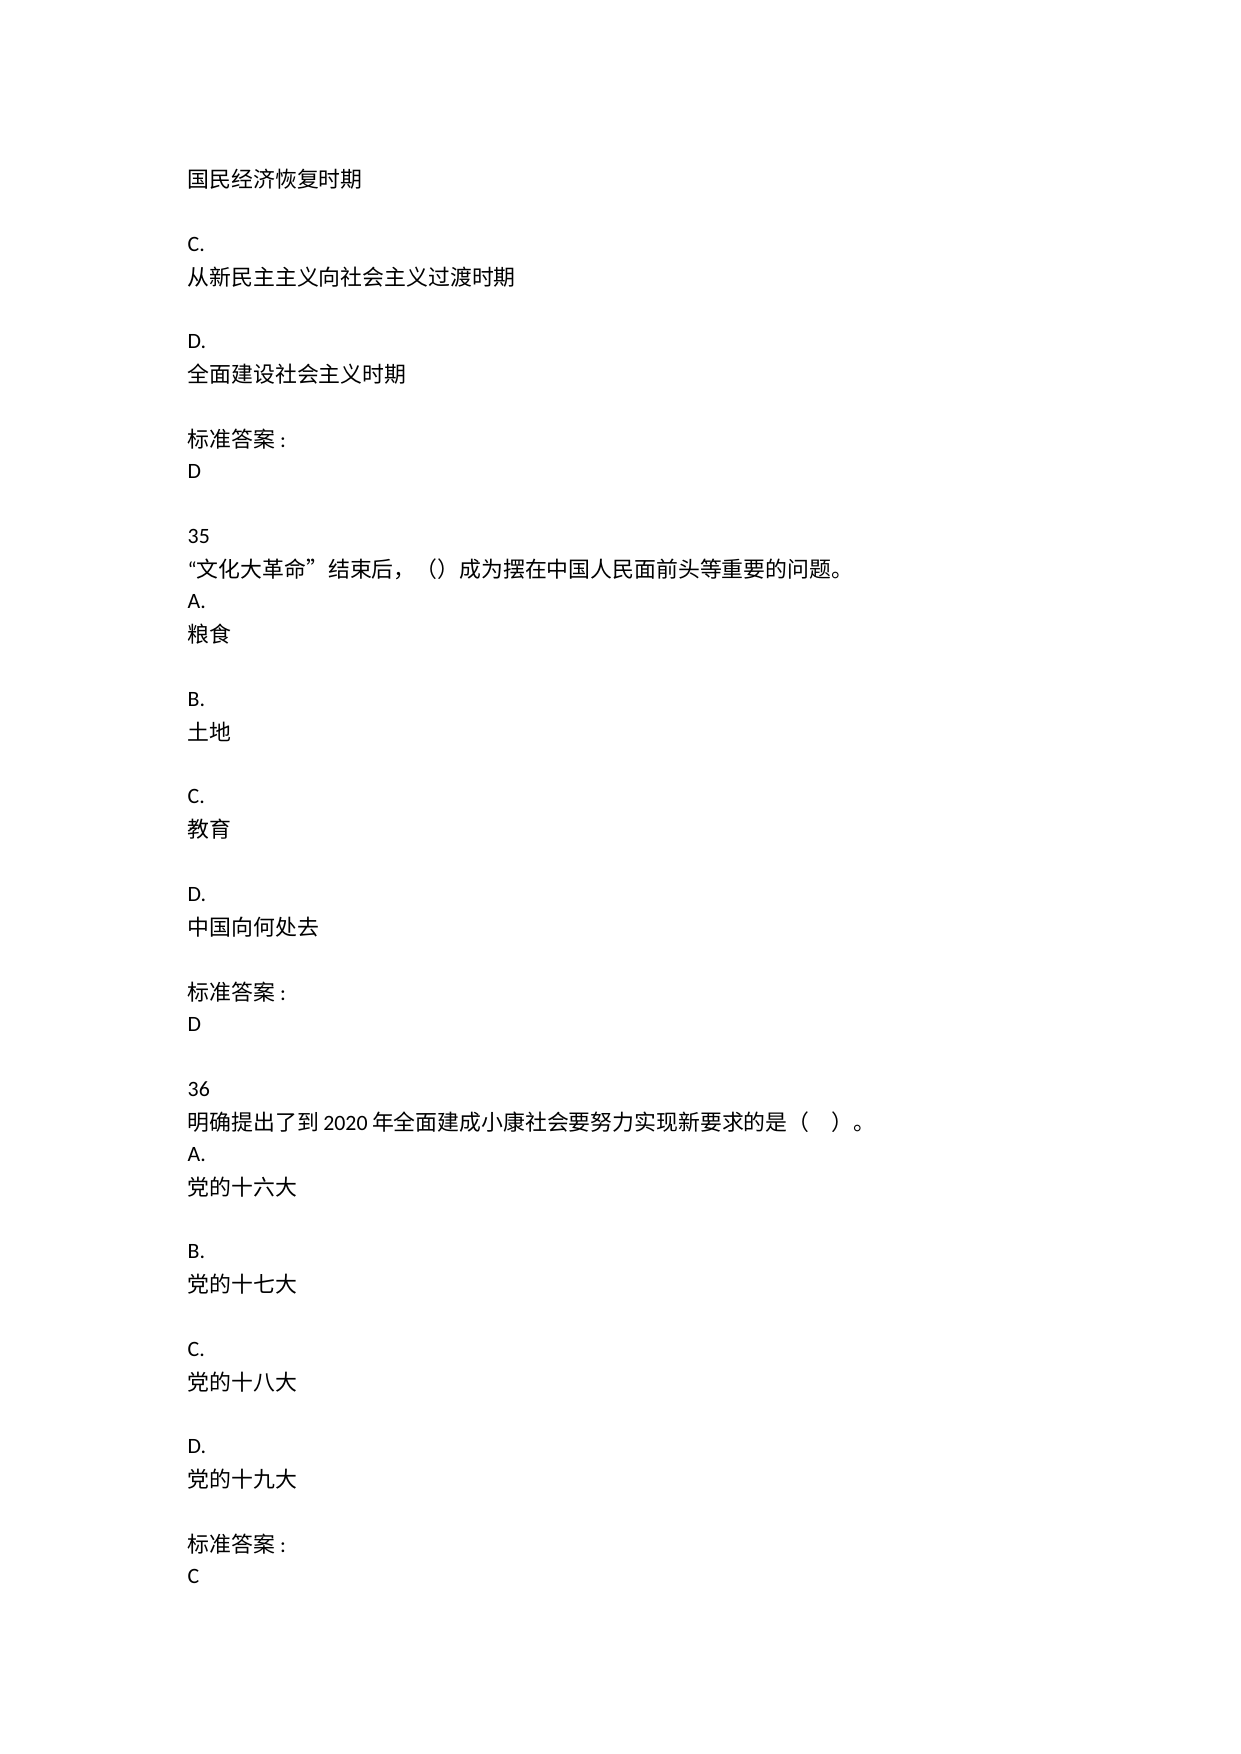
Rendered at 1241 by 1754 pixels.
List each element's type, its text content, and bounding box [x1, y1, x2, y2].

text D. [187, 877, 1053, 909]
text 36 [187, 1072, 1053, 1104]
text 标准答案 : [187, 1527, 1053, 1559]
text D. [187, 1429, 1053, 1462]
text 中国向何处去 [187, 909, 1053, 942]
text A. [187, 1137, 1053, 1169]
text 党的十八大 [187, 1364, 1053, 1397]
text 35 [187, 519, 1053, 552]
text 教育 [187, 812, 1053, 844]
text 标准答案 : [187, 974, 1053, 1007]
text A. [187, 584, 1053, 617]
text C. [187, 227, 1053, 259]
text C. [187, 779, 1053, 812]
text 党的十九大 [187, 1462, 1053, 1494]
text “文化大革命”结束后，（）成为摆在中国人民面前头等重要的问题。 [187, 552, 1053, 584]
text B. [187, 682, 1053, 714]
text 标准答案 : [187, 422, 1053, 454]
text C [187, 1559, 1053, 1592]
text 从新民主主义向社会主义过渡时期 [187, 259, 1053, 292]
text D [187, 1007, 1053, 1039]
text 全面建设社会主义时期 [187, 357, 1053, 389]
text B. [187, 1234, 1053, 1267]
text 党的十七大 [187, 1267, 1053, 1299]
text 国民经济恢复时期 [187, 162, 1053, 194]
text 明确提出了到2020年全面建成小康社会要努力实现新要求的是（ ）。 [187, 1104, 1053, 1137]
text 党的十六大 [187, 1169, 1053, 1202]
text C. [187, 1332, 1053, 1364]
text 粮食 [187, 617, 1053, 649]
text D. [187, 324, 1053, 357]
text 土地 [187, 714, 1053, 747]
text D [187, 454, 1053, 487]
